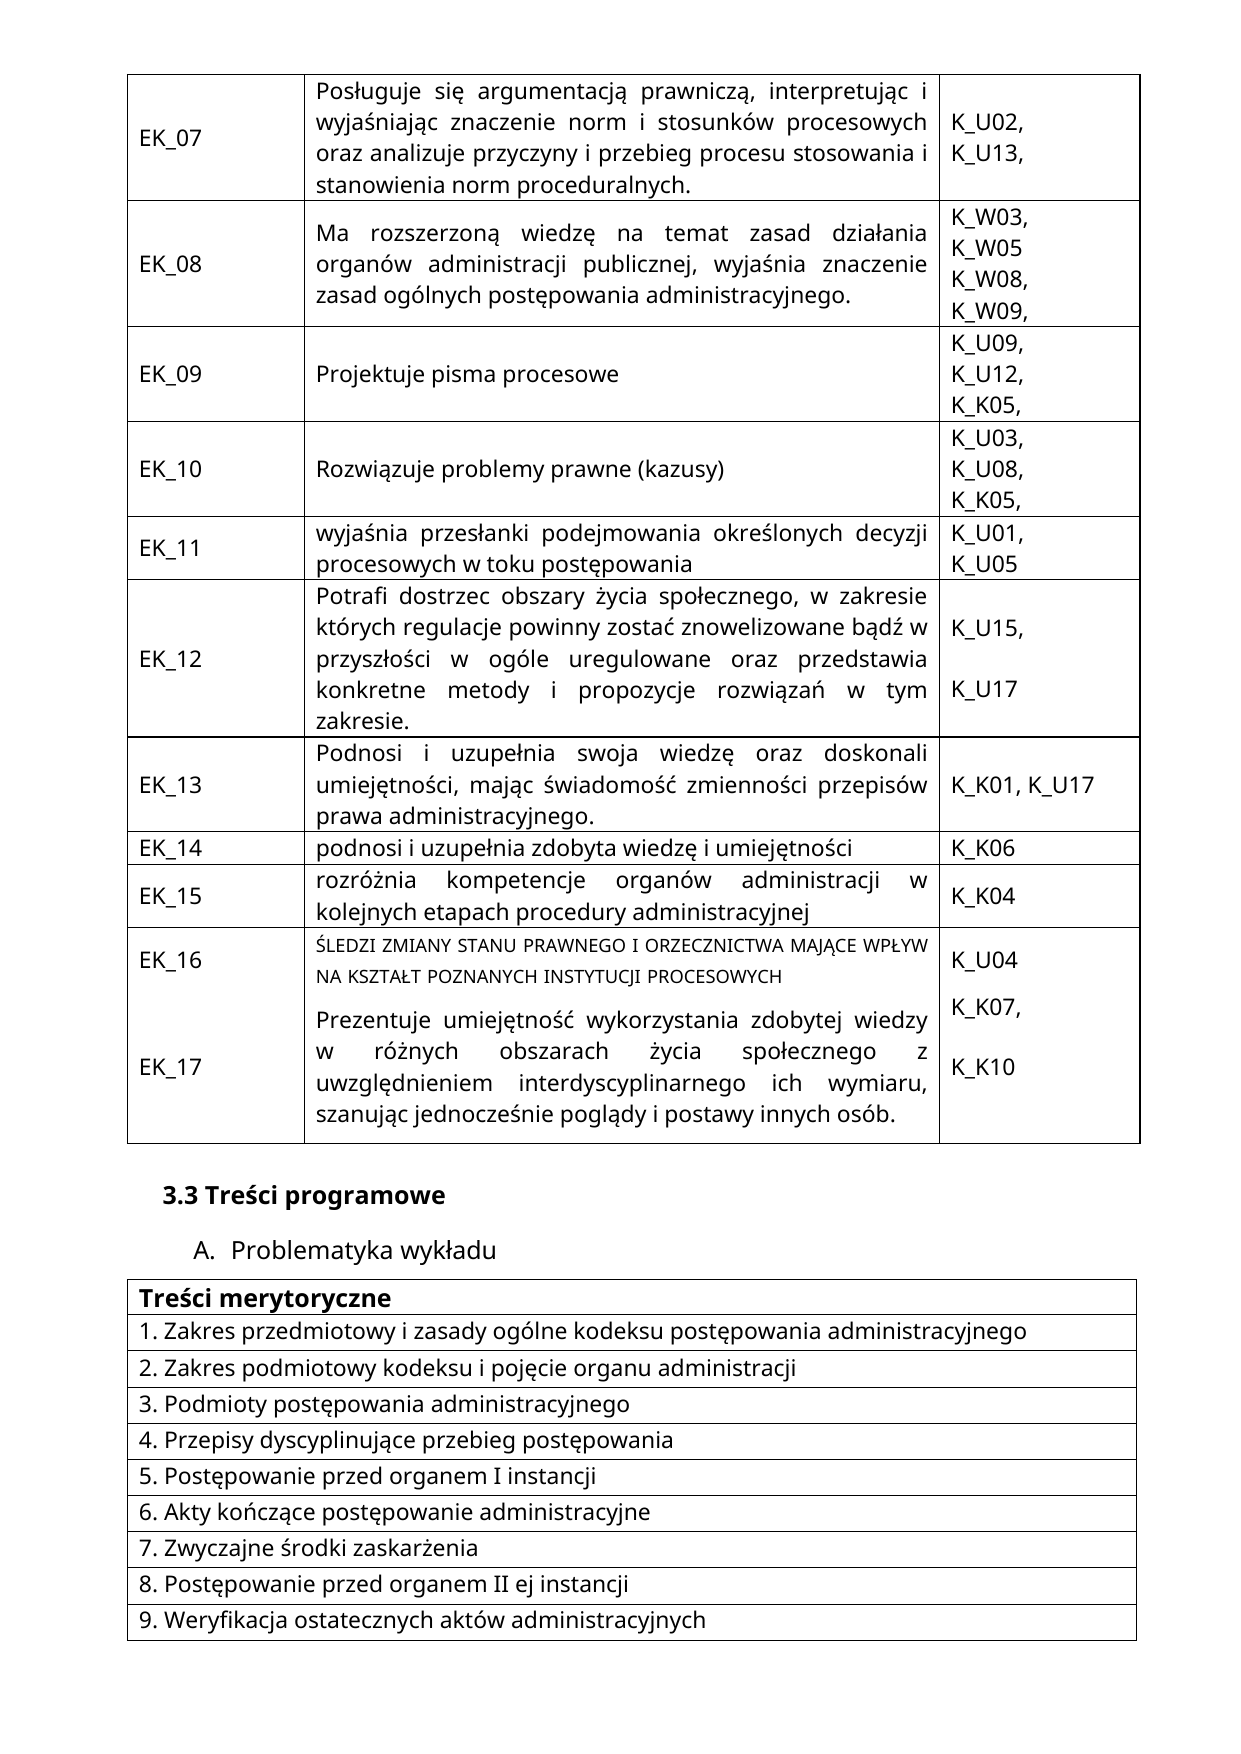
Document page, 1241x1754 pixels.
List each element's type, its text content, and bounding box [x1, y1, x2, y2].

table_cell EK_11 [128, 517, 304, 579]
table_cell EK_15 [128, 865, 304, 927]
table_cell rozróżnia kompetencje organów administracji w kolejnych etapach procedury administracyjnej [305, 865, 939, 927]
table_cell 6. Akty kończące postępowanie administracyjne [128, 1496, 1136, 1531]
table_cell K_U15, K_U17 [940, 580, 1139, 736]
table_cell 1. Zakres przedmiotowy i zasady ogólne kodeksu postępowania administracyjnego [128, 1315, 1136, 1350]
table_cell K_W03, K_W05 K_W08, K_W09, [940, 201, 1139, 326]
table_cell K_U03, K_U08, K_K05, [940, 422, 1139, 516]
table_cell EK_12 [128, 580, 304, 736]
table_cell Rozwiązuje problemy prawne (kazusy) [305, 422, 939, 516]
table_cell 7. Zwyczajne środki zaskarżenia [128, 1532, 1136, 1567]
table_cell Podnosi i uzupełnia swoja wiedzę oraz doskonali umiejętności, mając świadomość zmienności przepisów prawa administracyjnego. [305, 738, 939, 831]
table_cell 4. Przepisy dyscyplinujące przebieg postępowania [128, 1424, 1136, 1459]
table_cell K_K07, K_K10 [940, 991, 1139, 1143]
table_cell K_U01, K_U05 [940, 517, 1139, 579]
table_cell K_K06 [940, 832, 1139, 863]
table_cell EK_16 [128, 928, 304, 991]
table_cell śledzi zmiany stanu prawnego i orzecznictwa mające wpływ na kształt poznanych instytucji procesowych [305, 928, 939, 991]
table_cell EK_13 [128, 738, 304, 831]
table_cell Posługuje się argumentacją prawniczą, interpretując i wyjaśniając znaczenie norm i stosunków procesowych oraz analizuje przyczyny i przebieg procesu stosowania i stanowienia norm proceduralnych. [305, 75, 939, 200]
table_cell K_U04 [940, 928, 1139, 991]
table_cell Ma rozszerzoną wiedzę na temat zasad działania organów administracji publicznej, wyjaśnia znaczenie zasad ogólnych postępowania administracyjnego. [305, 201, 939, 326]
table_cell EK_10 [128, 422, 304, 516]
table_cell 3. Podmioty postępowania administracyjnego [128, 1388, 1136, 1423]
table_header Treści merytoryczne [128, 1280, 1136, 1314]
table_cell 9. Weryfikacja ostatecznych aktów administracyjnych [128, 1605, 1136, 1639]
table_cell EK_14 [128, 832, 304, 863]
table_cell K_U02, K_U13, [940, 75, 1139, 200]
table_cell 8. Postępowanie przed organem II ej instancji [128, 1568, 1136, 1603]
table_cell EK_17 [128, 991, 304, 1143]
table_cell 5. Postępowanie przed organem I instancji [128, 1460, 1136, 1495]
table_cell EK_08 [128, 201, 304, 326]
table_cell 2. Zakres podmiotowy kodeksu i pojęcie organu administracji [128, 1351, 1136, 1387]
list Problematyka wykładu [193, 1233, 1122, 1267]
table_cell EK_09 [128, 327, 304, 421]
list 3.3 Treści programowe [162, 1178, 1122, 1212]
table_cell K_K01, K_U17 [940, 738, 1139, 831]
table_cell EK_07 [128, 75, 304, 200]
table_cell wyjaśnia przesłanki podejmowania określonych decyzji procesowych w toku postępowania [305, 517, 939, 579]
table_cell Potrafi dostrzec obszary życia społecznego, w zakresie których regulacje powinny zostać znowelizowane bądź w przyszłości w ogóle uregulowane oraz przedstawia konkretne metody i propozycje rozwiązań w tym zakresie. [305, 580, 939, 736]
table_cell podnosi i uzupełnia zdobyta wiedzę i umiejętności [305, 832, 939, 863]
table_cell K_U09, K_U12, K_K05, [940, 327, 1139, 421]
table_cell Prezentuje umiejętność wykorzystania zdobytej wiedzy w różnych obszarach życia społecznego z uwzględnieniem interdyscyplinarnego ich wymiaru, szanując jednocześnie poglądy i postawy innych osób. [305, 991, 939, 1143]
table_cell K_K04 [940, 865, 1139, 927]
table_cell Projektuje pisma procesowe [305, 327, 939, 421]
